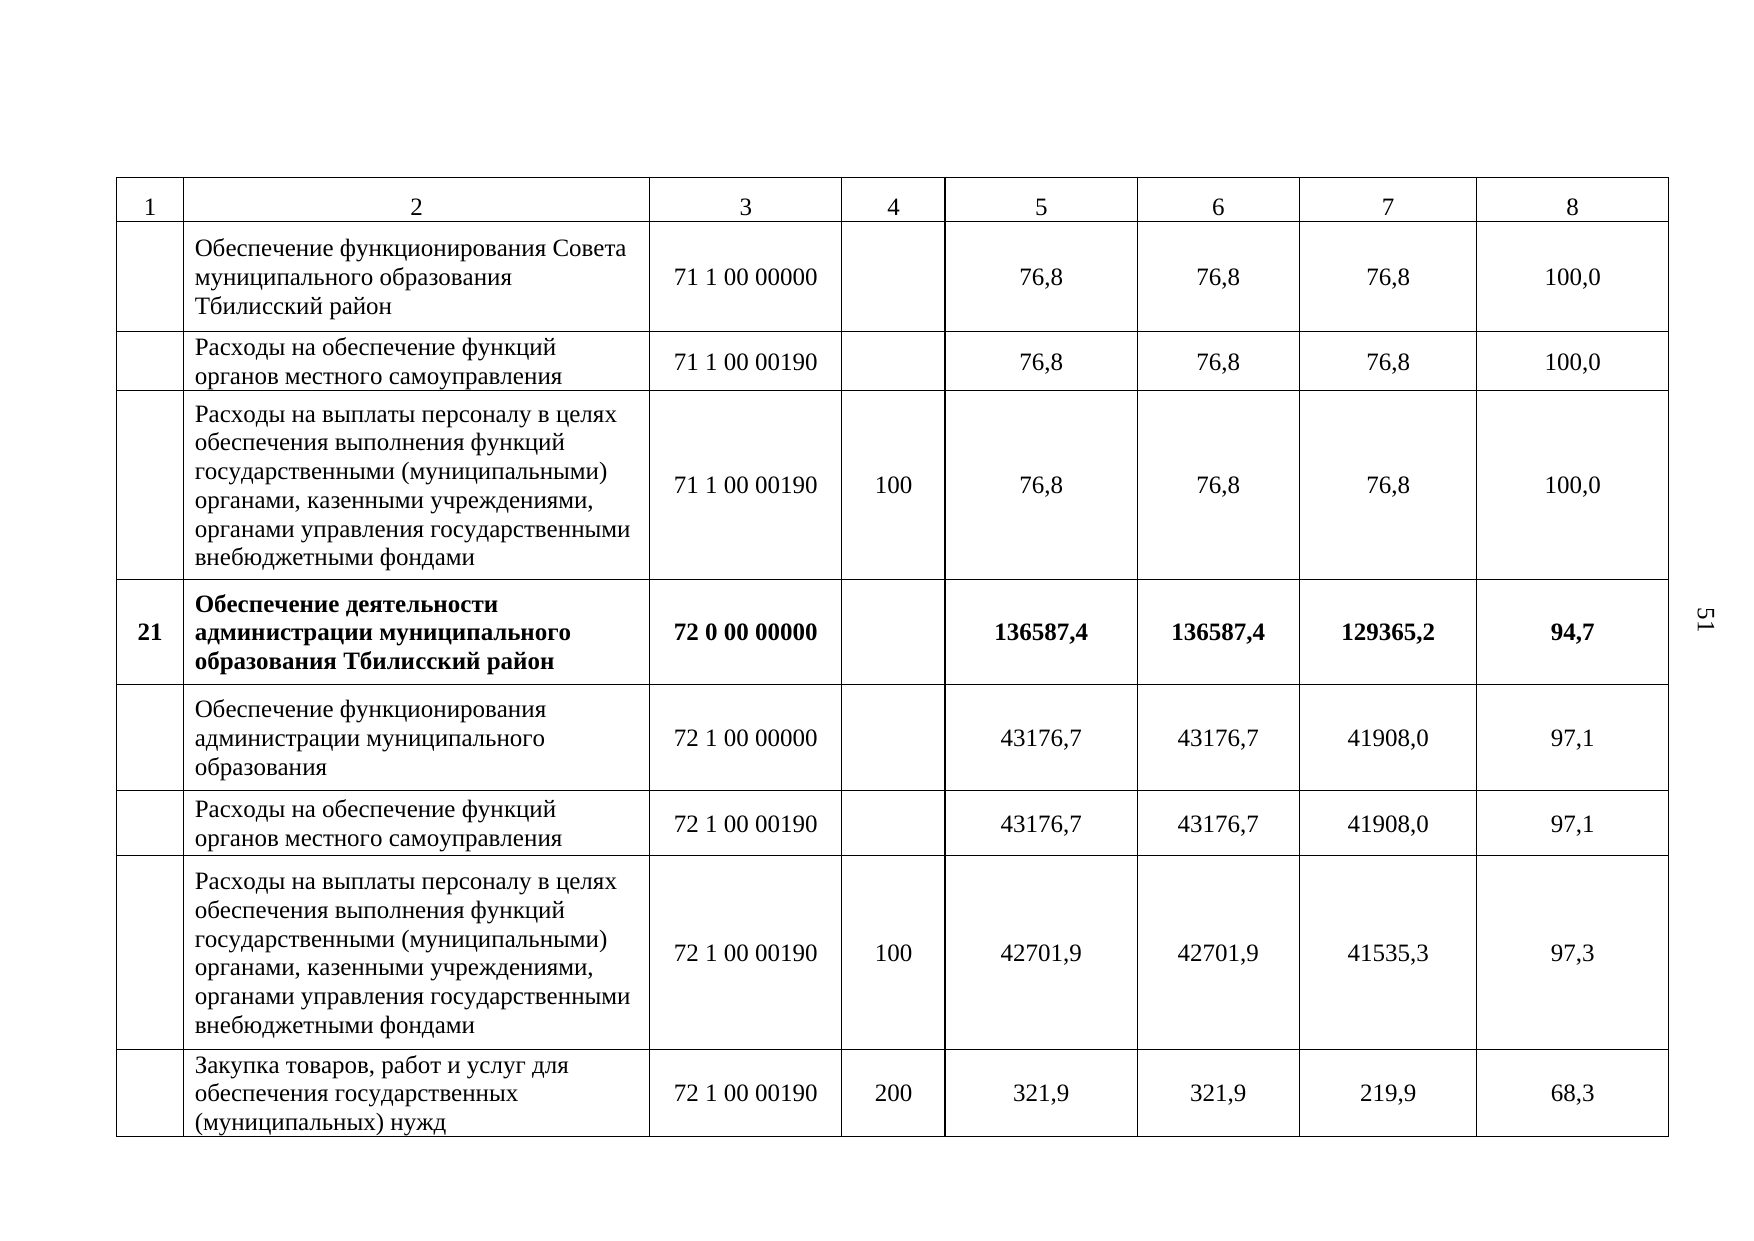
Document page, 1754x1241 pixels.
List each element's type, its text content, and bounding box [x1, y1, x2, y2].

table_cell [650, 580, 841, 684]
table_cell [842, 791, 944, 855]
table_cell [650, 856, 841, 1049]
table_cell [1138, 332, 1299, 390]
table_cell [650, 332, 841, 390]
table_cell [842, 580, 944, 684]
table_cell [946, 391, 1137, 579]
table_header 3 [650, 178, 841, 221]
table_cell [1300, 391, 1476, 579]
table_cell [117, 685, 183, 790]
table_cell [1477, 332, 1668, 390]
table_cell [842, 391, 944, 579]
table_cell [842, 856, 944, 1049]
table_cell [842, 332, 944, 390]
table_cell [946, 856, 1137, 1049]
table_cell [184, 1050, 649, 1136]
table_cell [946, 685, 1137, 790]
table_header 4 [842, 178, 944, 221]
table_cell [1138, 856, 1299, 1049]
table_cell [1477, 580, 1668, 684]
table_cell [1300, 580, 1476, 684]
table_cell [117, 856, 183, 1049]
table_header 1 [117, 178, 183, 221]
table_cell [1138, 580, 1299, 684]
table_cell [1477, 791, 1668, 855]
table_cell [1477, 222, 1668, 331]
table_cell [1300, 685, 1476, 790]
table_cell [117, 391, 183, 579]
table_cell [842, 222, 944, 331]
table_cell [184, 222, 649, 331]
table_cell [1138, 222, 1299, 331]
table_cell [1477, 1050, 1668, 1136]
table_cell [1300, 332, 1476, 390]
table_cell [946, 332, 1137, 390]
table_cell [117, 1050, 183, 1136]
table_header 6 [1138, 178, 1299, 221]
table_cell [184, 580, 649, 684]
table_header 7 [1300, 178, 1476, 221]
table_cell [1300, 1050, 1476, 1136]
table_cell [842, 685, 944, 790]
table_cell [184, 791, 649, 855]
table_header 5 [946, 178, 1137, 221]
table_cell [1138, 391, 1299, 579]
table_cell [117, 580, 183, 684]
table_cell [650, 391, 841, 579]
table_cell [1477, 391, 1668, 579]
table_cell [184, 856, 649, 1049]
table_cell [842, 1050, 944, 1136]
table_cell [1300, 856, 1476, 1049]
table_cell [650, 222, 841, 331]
table_header 8 [1477, 178, 1668, 221]
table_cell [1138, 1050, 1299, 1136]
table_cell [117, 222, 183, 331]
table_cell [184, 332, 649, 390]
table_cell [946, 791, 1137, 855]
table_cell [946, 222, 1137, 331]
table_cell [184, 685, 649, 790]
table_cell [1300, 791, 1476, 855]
table_header 2 [184, 178, 649, 221]
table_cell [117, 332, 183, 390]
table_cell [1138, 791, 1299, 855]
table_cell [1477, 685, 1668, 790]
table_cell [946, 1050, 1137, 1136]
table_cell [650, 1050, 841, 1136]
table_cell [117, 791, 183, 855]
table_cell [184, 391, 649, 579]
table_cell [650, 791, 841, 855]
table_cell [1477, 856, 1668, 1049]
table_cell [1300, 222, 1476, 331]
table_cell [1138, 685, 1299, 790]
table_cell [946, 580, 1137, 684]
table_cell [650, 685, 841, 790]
